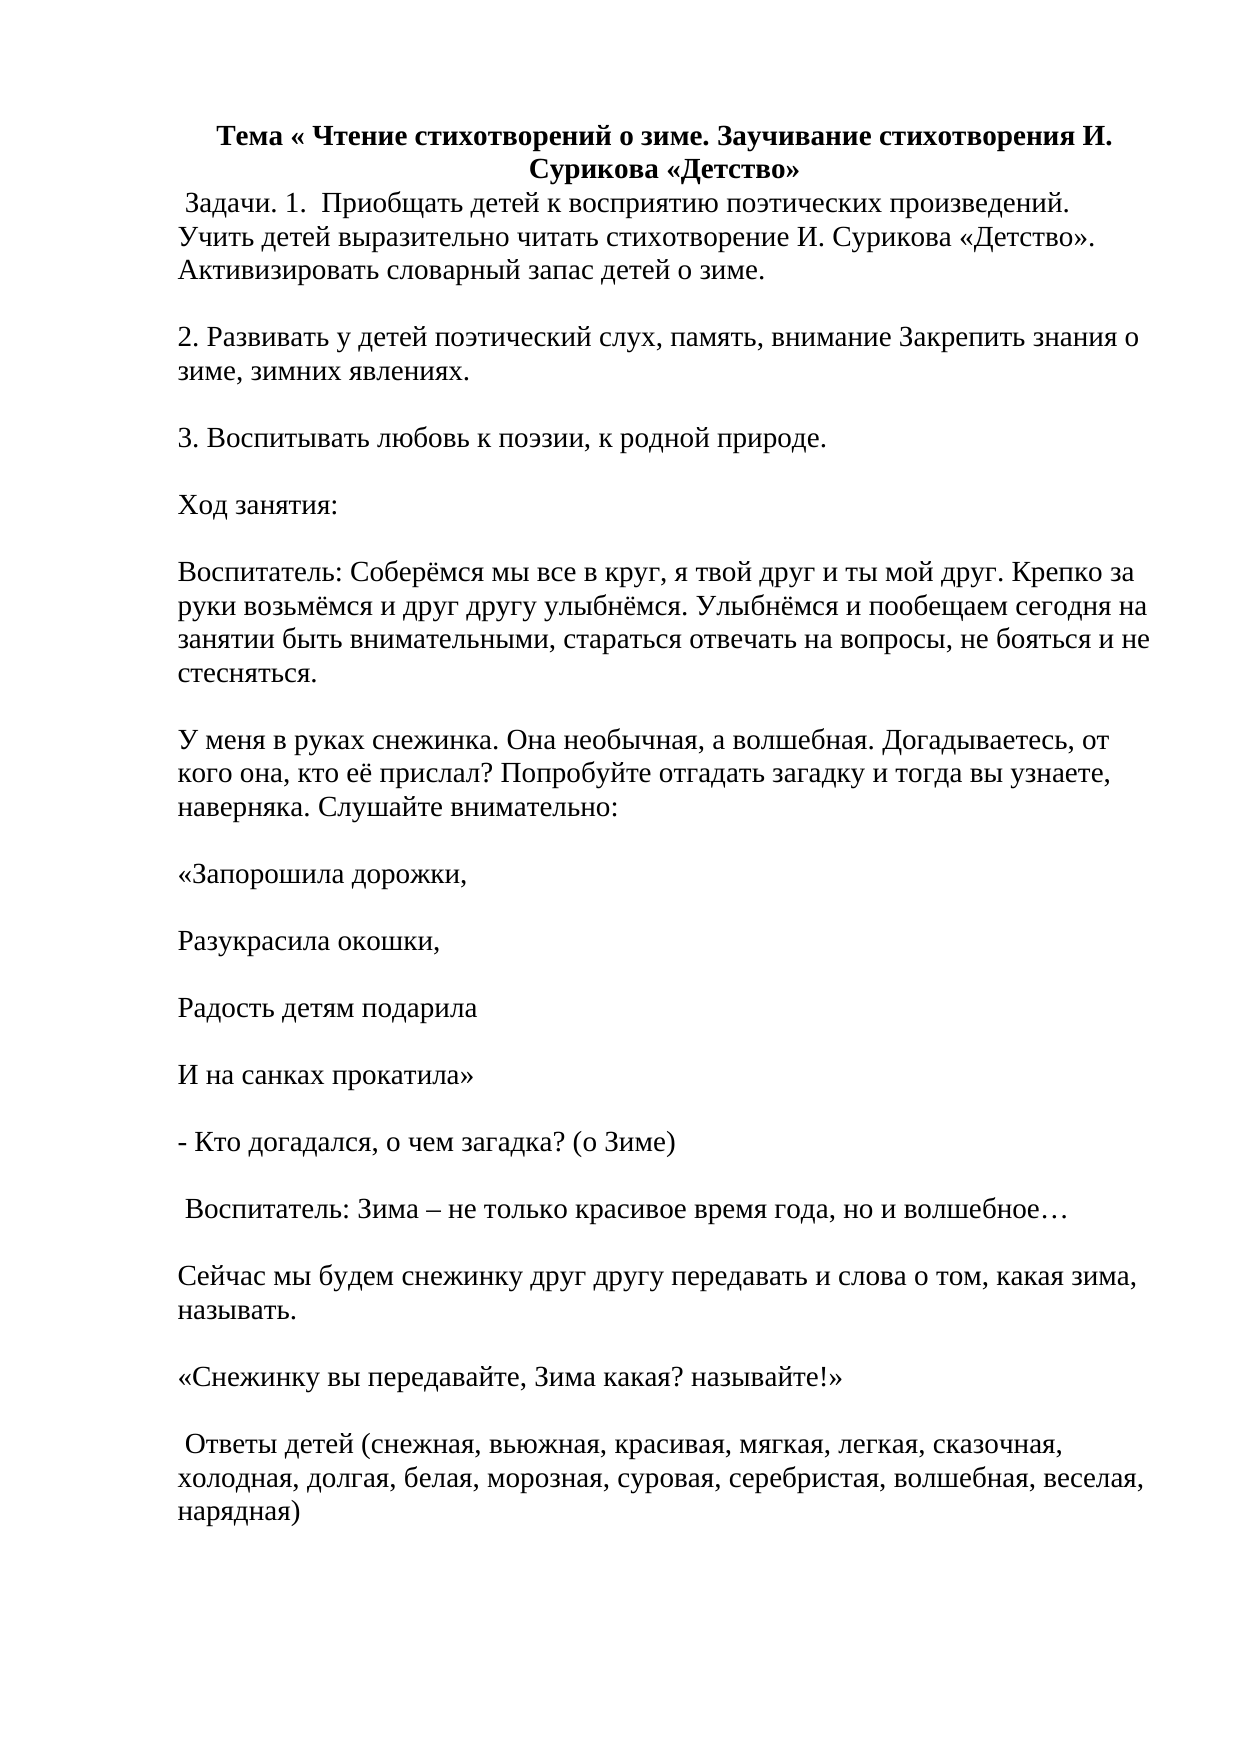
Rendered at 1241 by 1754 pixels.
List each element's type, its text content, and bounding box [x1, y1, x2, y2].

text Тема « Чтение стихотворений о зиме. Заучивание стихотворения И. Сурикова «Детство» [177, 118, 1152, 185]
text Воспитатель: Соберёмся мы все в круг, я твой друг и ты мой друг. Крепко за руки возьмёмся и друг другу улыбнёмся. Улыбнёмся и пообещаем сегодня на занятии быть внимательными, стараться отвечать на вопросы, не бояться и не стесняться. [177, 554, 1152, 688]
text Ход занятия: [177, 487, 1152, 521]
text 2. Развивать у детей поэтический слух, память, внимание Закрепить знания о зиме, зимних явлениях. [177, 319, 1152, 386]
text «Снежинку вы передавайте, Зима какая? называйте!» [177, 1359, 1152, 1393]
text Разукрасила окошки, [177, 923, 1152, 957]
text Сейчас мы будем снежинку друг другу передавать и слова о том, какая зима, называть. [177, 1258, 1152, 1326]
text И на санках прокатила» [177, 1057, 1152, 1091]
text - Кто догадался, о чем загадка? (о Зиме) [177, 1124, 1152, 1158]
text Воспитатель: Зима – не только красивое время года, но и волшебное… [177, 1191, 1152, 1225]
text Задачи. 1. Приобщать детей к восприятию поэтических произведений. Учить детей выразительно читать стихотворение И. Сурикова «Детство». Активизировать словарный запас детей о зиме. [177, 185, 1152, 286]
text «Запорошила дорожки, [177, 856, 1152, 889]
text Радость детям подарила [177, 990, 1152, 1024]
text У меня в руках снежинка. Она необычная, а волшебная. Догадываетесь, от кого она, кто её прислал? Попробуйте отгадать загадку и тогда вы узнаете, наверняка. Слушайте внимательно: [177, 722, 1152, 822]
text Ответы детей (снежная, вьюжная, красивая, мягкая, легкая, сказочная, холодная, долгая, белая, морозная, суровая, серебристая, волшебная, веселая, нарядная) [177, 1426, 1152, 1527]
text 3. Воспитывать любовь к поэзии, к родной природе. [177, 420, 1152, 453]
